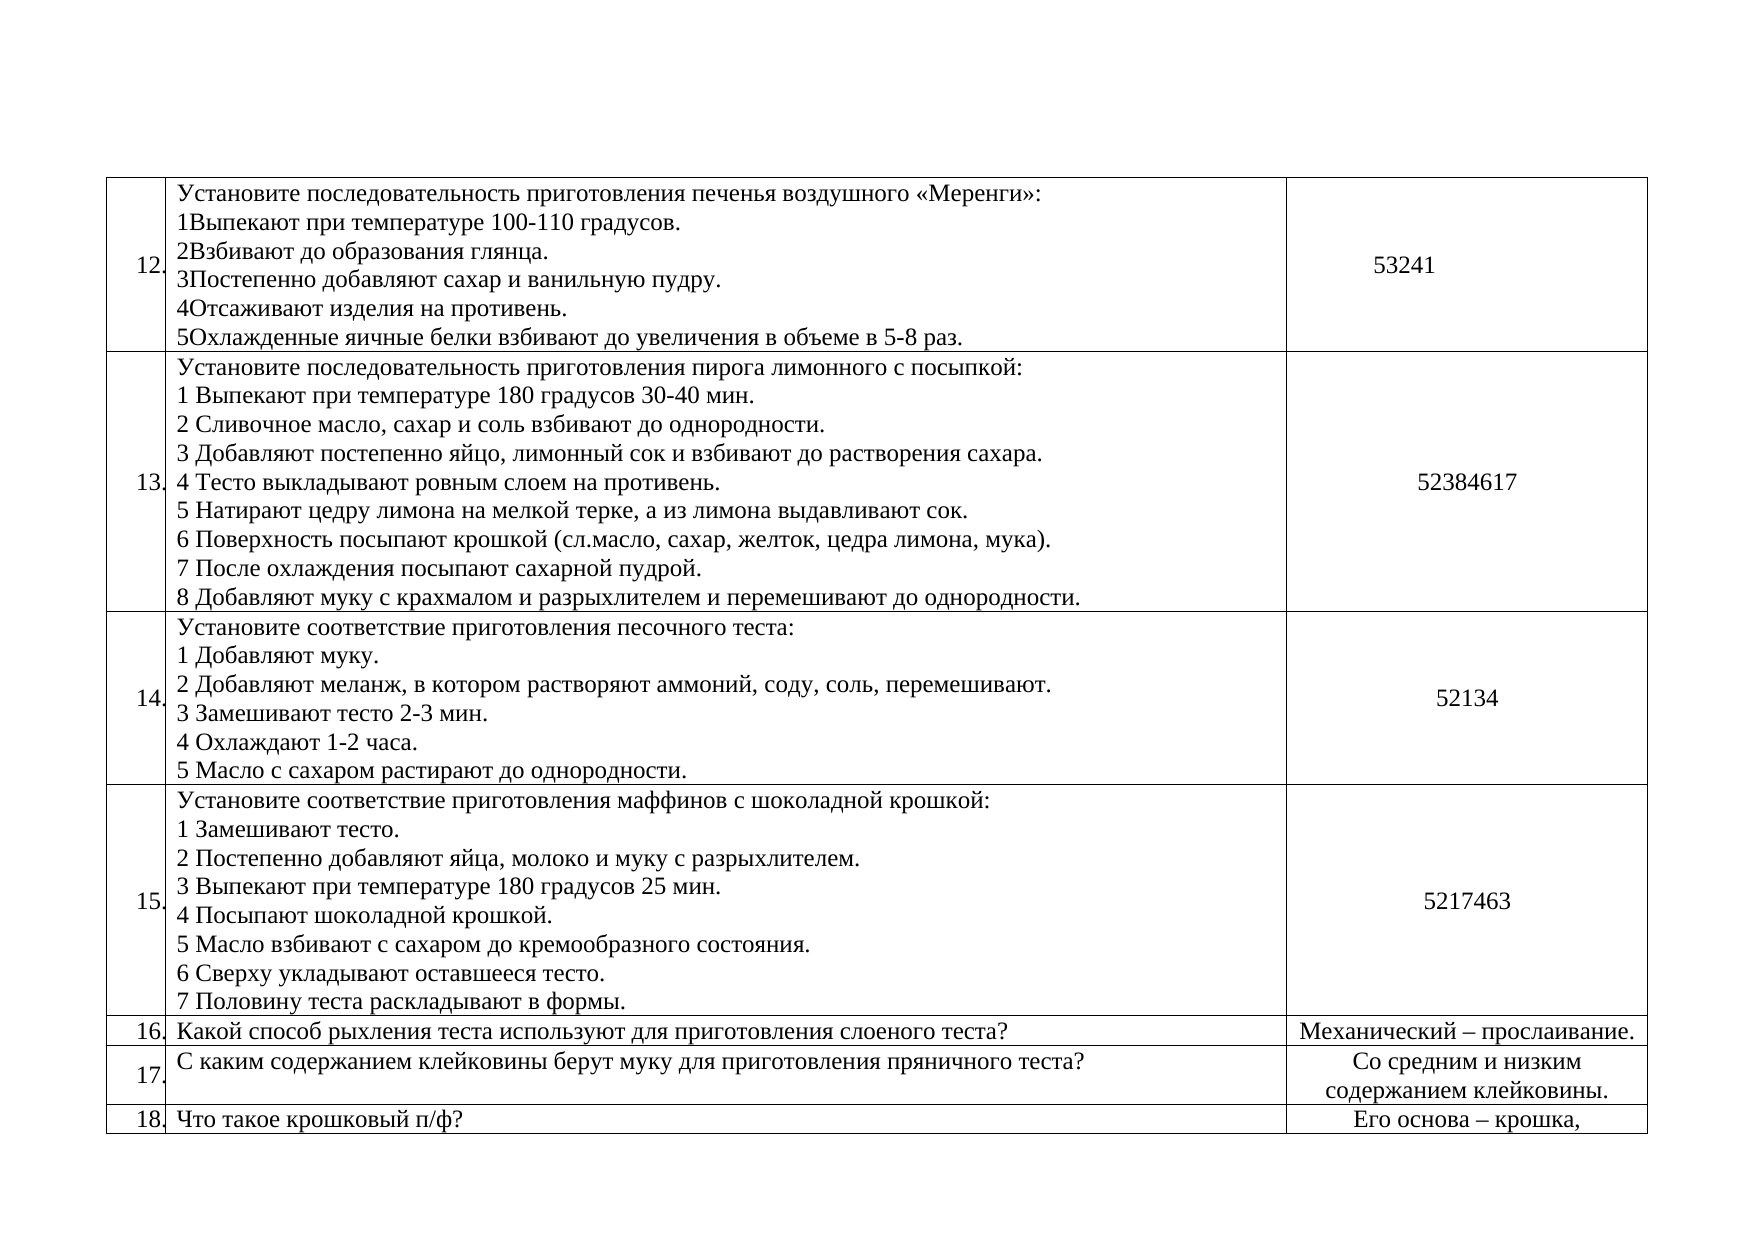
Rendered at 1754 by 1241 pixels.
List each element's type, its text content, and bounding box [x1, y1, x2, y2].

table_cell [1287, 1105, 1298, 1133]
table_cell Установите соответствие приготовления песочного теста: 1 Добавляют муку. 2 Добавляют меланж, в котором растворяют аммоний, соду, соль, перемешивают. 3 Замешивают тесто 2-3 мин. 4 Охлаждают 1-2 часа. 5 Масло с сахаром растирают до однородности. [166, 612, 1286, 784]
table_cell Механический – прослаивание. [1287, 1016, 1647, 1045]
table_cell [107, 785, 165, 1015]
table_cell 52384617 [1287, 352, 1647, 611]
table_cell Установите последовательность приготовления печенья воздушного «Меренги»: 1Выпекают при температуре 100-110 градусов. 2Взбивают до образования глянца. 3Постепенно добавляют сахар и ванильную пудру. 4Отсаживают изделия на противень. 5Охлажденные яичные белки взбивают до увеличения в объеме в 5-8 раз. [166, 178, 1286, 351]
table_cell Какой способ рыхления теста используют для приготовления слоеного теста? [166, 1016, 1286, 1045]
table_cell [107, 352, 165, 611]
table_cell С каким содержанием клейковины берут муку для приготовления пряничного теста? [166, 1046, 1286, 1103]
table_cell 52134 [1287, 612, 1647, 784]
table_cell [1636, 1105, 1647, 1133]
table_cell [107, 1016, 165, 1045]
table_cell 53241 [1287, 178, 1647, 351]
table_cell [107, 612, 165, 784]
table_cell Установите последовательность приготовления пирога лимонного с посыпкой: 1 Выпекают при температуре 180 градусов 30-40 мин. 2 Сливочное масло, сахар и соль взбивают до однородности. 3 Добавляют постепенно яйцо, лимонный сок и взбивают до растворения сахара. 4 Тесто выкладывают ровным слоем на противень. 5 Натирают цедру лимона на мелкой терке, а из лимона выдавливают сок. 6 Поверхность посыпают крошкой (сл.масло, сахар, желток, цедра лимона, мука). 7 После охлаждения посыпают сахарной пудрой. 8 Добавляют муку с крахмалом и разрыхлителем и перемешивают до однородности. [166, 352, 1286, 611]
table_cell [166, 1105, 1286, 1133]
table_cell [107, 1046, 165, 1103]
table_cell 5217463 [1287, 785, 1647, 1015]
table_cell [107, 1105, 165, 1133]
table_cell Со средним и низким содержанием клейковины. [1287, 1046, 1647, 1103]
table_cell Установите соответствие приготовления маффинов с шоколадной крошкой: 1 Замешивают тесто. 2 Постепенно добавляют яйца, молоко и муку с разрыхлителем. 3 Выпекают при температуре 180 градусов 25 мин. 4 Посыпают шоколадной крошкой. 5 Масло взбивают с сахаром до кремообразного состояния. 6 Сверху укладывают оставшееся тесто. 7 Половину теста раскладывают в формы. [166, 785, 1286, 1015]
table_cell [107, 178, 165, 351]
